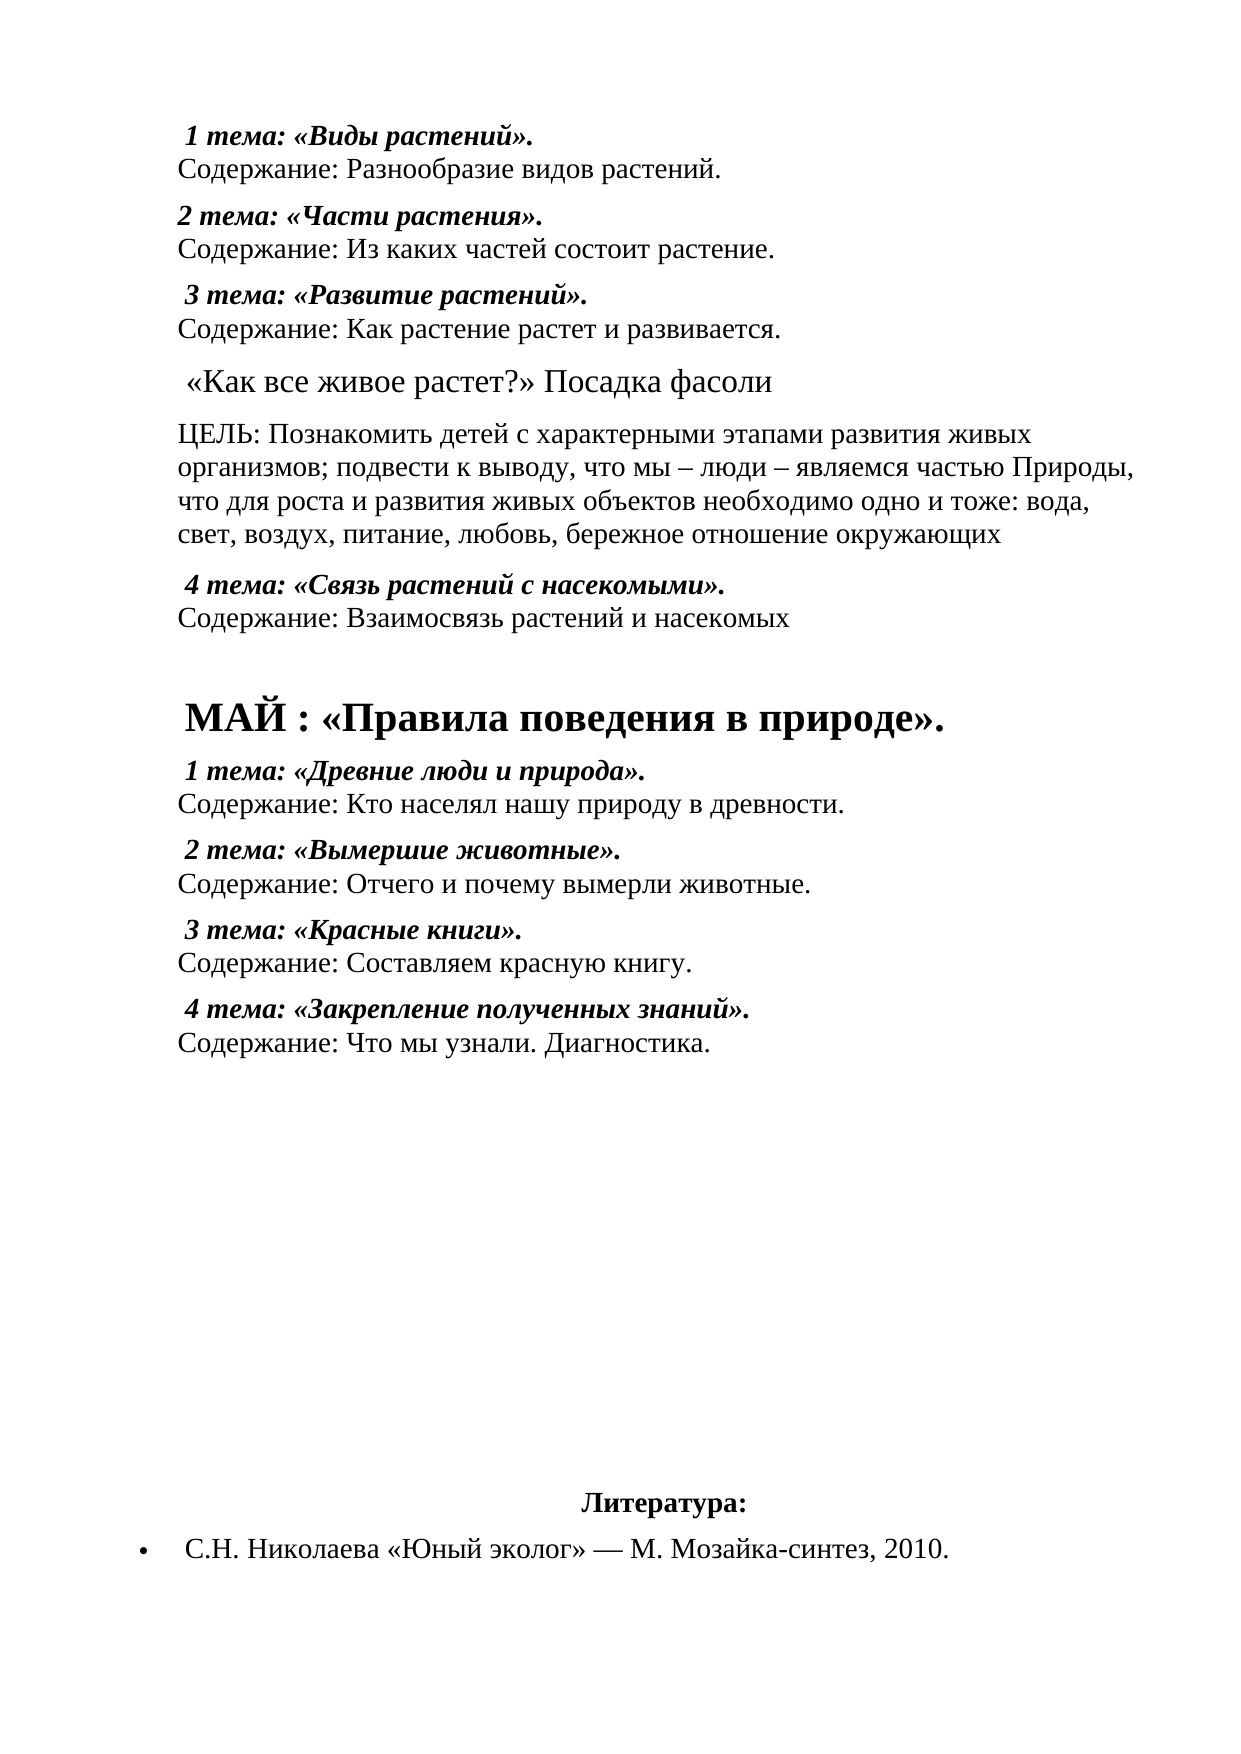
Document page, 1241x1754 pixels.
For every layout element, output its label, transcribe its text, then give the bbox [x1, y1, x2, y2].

text МАЙ : «Правила поведения в природе». [177, 692, 1152, 740]
text 4 тема: «Связь растений с насекомыми». Содержание: Взаимосвязь растений и насекомых [177, 567, 1152, 634]
text 4 тема: «Закрепление полученных знаний». Содержание: Что мы узнали. Диагностика. [177, 992, 1152, 1059]
text Литература: [177, 1486, 1152, 1519]
text 2 тема: «Вымершие животные». Содержание: Отчего и почему вымерли животные. [177, 832, 1152, 899]
list С.Н. Николаева «Юный эколог» — М. Мозайка-синтез, 2010. [140, 1532, 1152, 1565]
text 2 тема: «Части растения». Содержание: Из каких частей состоит растение. [177, 198, 1152, 265]
text 3 тема: «Развитие растений». Содержание: Как растение растет и развивается. [177, 277, 1152, 344]
text 1 тема: «Древние люди и природа». Содержание: Кто населял нашу природу в древности. [177, 753, 1152, 820]
text ЦЕЛЬ: Познакомить детей с характерными этапами развития живых организмов; подвести к выводу, что мы – люди – являемся частью Природы, что для роста и развития живых объектов необходимо одно и тоже: вода, свет, воздух, питание, любовь, бережное отношение окружающих [177, 416, 1152, 550]
text 1 тема: «Виды растений». Содержание: Разнообразие видов растений. [177, 118, 1152, 185]
text 3 тема: «Красные книги». Содержание: Составляем красную книгу. [177, 912, 1152, 979]
text «Как все живое растет?» Посадка фасоли [177, 361, 1152, 399]
